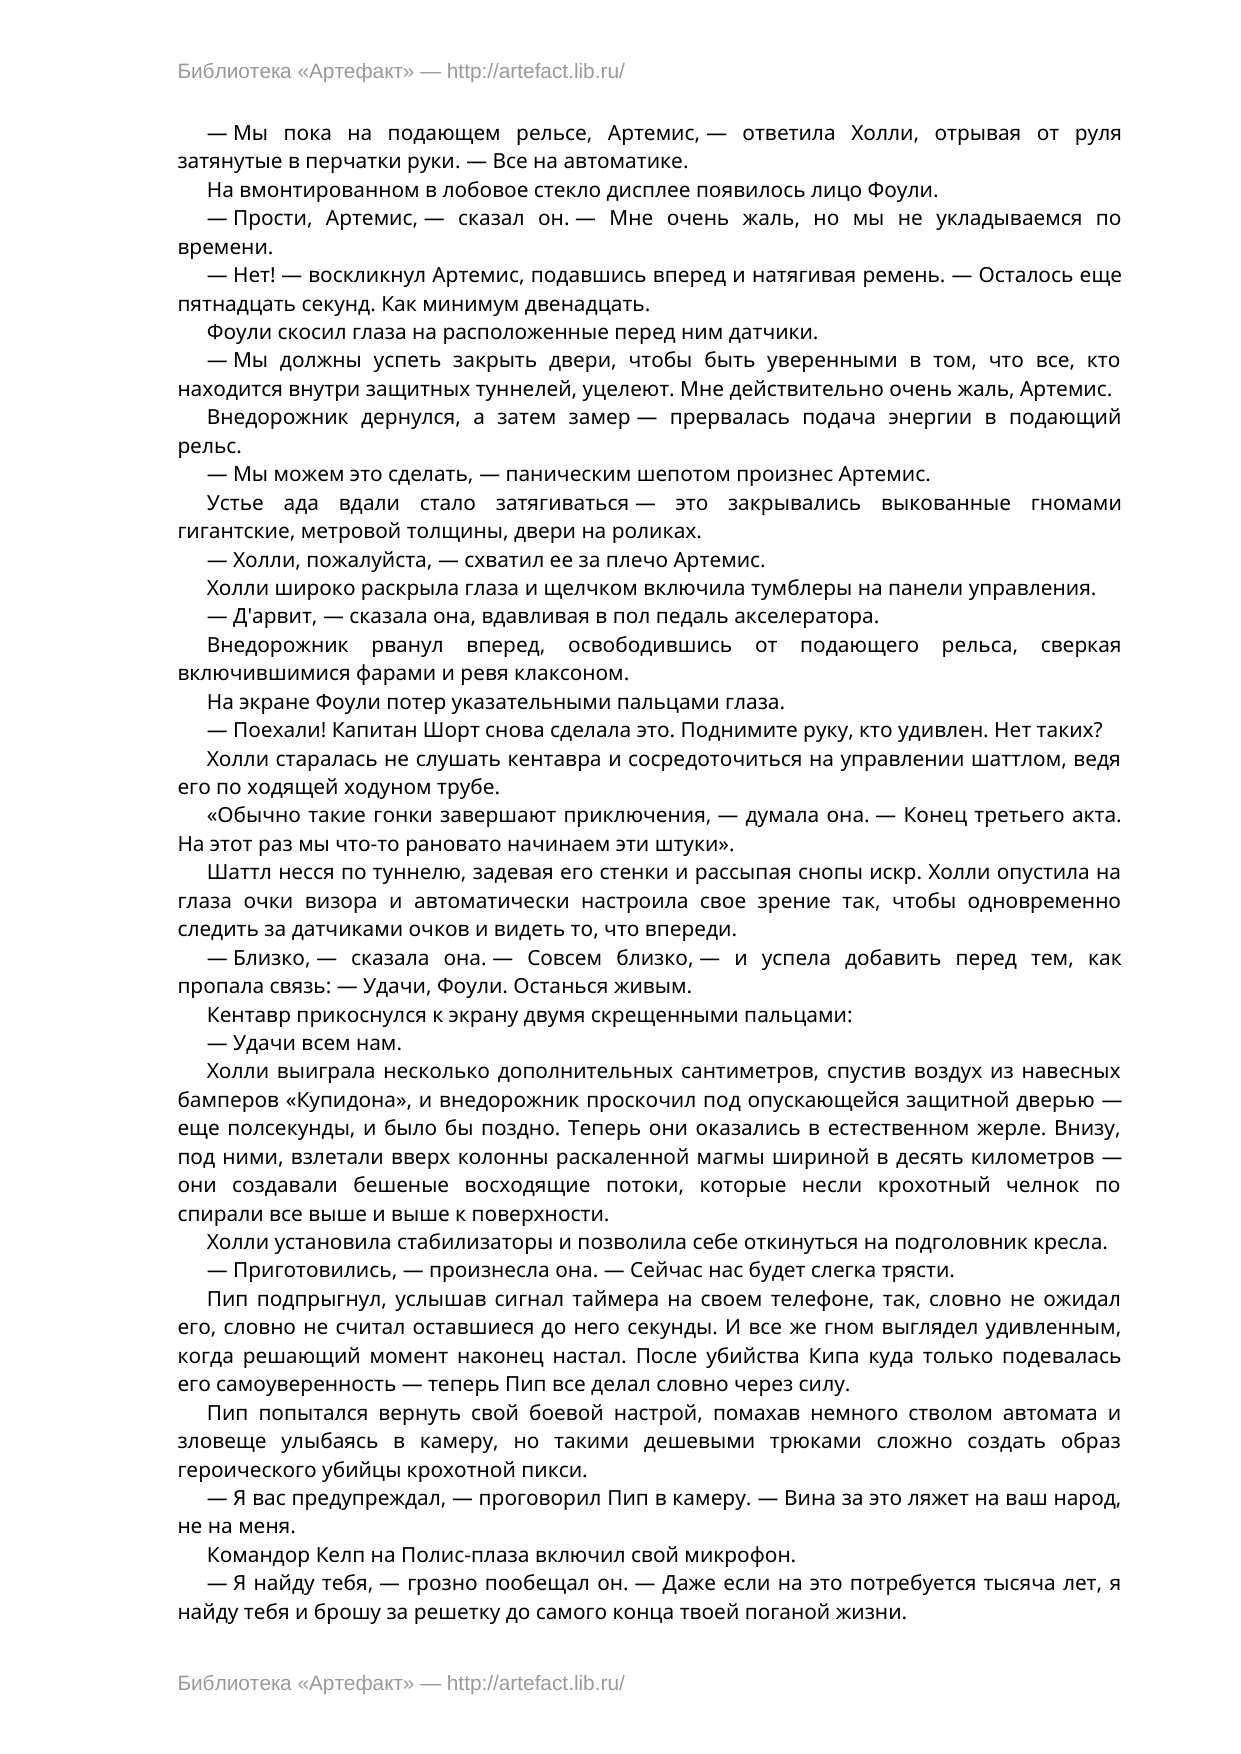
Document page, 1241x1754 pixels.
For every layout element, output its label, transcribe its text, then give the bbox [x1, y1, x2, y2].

text Внедорожник дернулся, а затем замер — прервалась подача энергии в подающий рельс. [177, 402, 1122, 459]
text На экране Фоули потер указательными пальцами глаза. [177, 687, 1122, 715]
text Фоули скосил глаза на расположенные перед ним датчики. [177, 317, 1122, 346]
text — Холли, пожалуйста, — схватил ее за плечо Артемис. [177, 545, 1122, 573]
text Холли широко раскрыла глаза и щелчком включила тумблеры на панели управления. [177, 573, 1122, 602]
text На вмонтированном в лобовое стекло дисплее появилось лицо Фоули. [177, 175, 1122, 203]
text — Я найду тебя, — грозно пообещал он. — Даже если на это потребуется тысяча лет, я найду тебя и брошу за решетку до самого конца твоей поганой жизни. [177, 1568, 1122, 1625]
text — Мы должны успеть закрыть двери, чтобы быть уверенными в том, что все, кто находится внутри защитных туннелей, уцелеют. Мне действительно очень жаль, Артемис. [177, 346, 1122, 402]
text Холли старалась не слушать кентавра и сосредоточиться на управлении шаттлом, ведя его по ходящей ходуном трубе. [177, 744, 1122, 801]
text Холли выиграла несколько дополнительных сантиметров, спустив воздух из навесных бамперов «Купидона», и внедорожник проскочил под опускающейся защитной дверью — еще полсекунды, и было бы поздно. Теперь они оказались в естественном жерле. Внизу, под ними, взлетали вверх колонны раскаленной магмы шириной в десять километров — они создавали бешеные восходящие потоки, которые несли крохотный челнок по спирали все выше и выше к поверхности. [177, 1057, 1122, 1227]
text — Удачи всем нам. [177, 1028, 1122, 1057]
text — Д'арвит, — сказала она, вдавливая в пол педаль акселератора. [177, 602, 1122, 630]
text — Приготовились, — произнесла она. — Сейчас нас будет слегка трясти. [177, 1256, 1122, 1284]
text Внедорожник рванул вперед, освободившись от подающего рельса, сверкая включившимися фарами и ревя клаксоном. [177, 630, 1122, 687]
text Холли установила стабилизаторы и позволила себе откинуться на подголовник кресла. [177, 1227, 1122, 1256]
text — Прости, Артемис, — сказал он. — Мне очень жаль, но мы не укладываемся по времени. [177, 203, 1122, 260]
text Устье ада вдали стало затягиваться — это закрывались выкованные гномами гигантские, метровой толщины, двери на роликах. [177, 488, 1122, 545]
text «Обычно такие гонки завершают приключения, — думала она. — Конец третьего акта. На этот раз мы что-то рановато начинаем эти штуки». [177, 801, 1122, 857]
text Пип подпрыгнул, услышав сигнал таймера на своем телефоне, так, словно не ожидал его, словно не считал оставшиеся до него секунды. И все же гном выглядел удивленным, когда решающий момент наконец настал. После убийства Кипа куда только подевалась его самоуверенность — теперь Пип все делал словно через силу. [177, 1284, 1122, 1398]
text — Нет! — воскликнул Артемис, подавшись вперед и натягивая ремень. — Осталось еще пятнадцать секунд. Как минимум двенадцать. [177, 260, 1122, 317]
text Шаттл несся по туннелю, задевая его стенки и рассыпая снопы искр. Холли опустила на глаза очки визора и автоматически настроила свое зрение так, чтобы одновременно следить за датчиками очков и видеть то, что впереди. [177, 857, 1122, 943]
text — Мы можем это сделать, — паническим шепотом произнес Артемис. [177, 459, 1122, 488]
text — Я вас предупреждал, — проговорил Пип в камеру. — Вина за это ляжет на ваш народ, не на меня. [177, 1483, 1122, 1540]
text Пип попытался вернуть свой боевой настрой, помахав немного стволом автомата и зловеще улыбаясь в камеру, но такими дешевыми трюками сложно создать образ героического убийцы крохотной пикси. [177, 1398, 1122, 1483]
text — Мы пока на подающем рельсе, Артемис, — ответила Холли, отрывая от руля затянутые в перчатки руки. — Все на автоматике. [177, 118, 1122, 175]
text — Поехали! Капитан Шорт снова сделала это. Поднимите руку, кто удивлен. Нет таких? [177, 715, 1122, 744]
text Кентавр прикоснулся к экрану двумя скрещенными пальцами: [177, 1000, 1122, 1028]
text Командор Келп на Полис-плаза включил свой микрофон. [177, 1540, 1122, 1568]
text — Близко, — сказала она. — Совсем близко, — и успела добавить перед тем, как пропала связь: — Удачи, Фоули. Останься живым. [177, 943, 1122, 1000]
